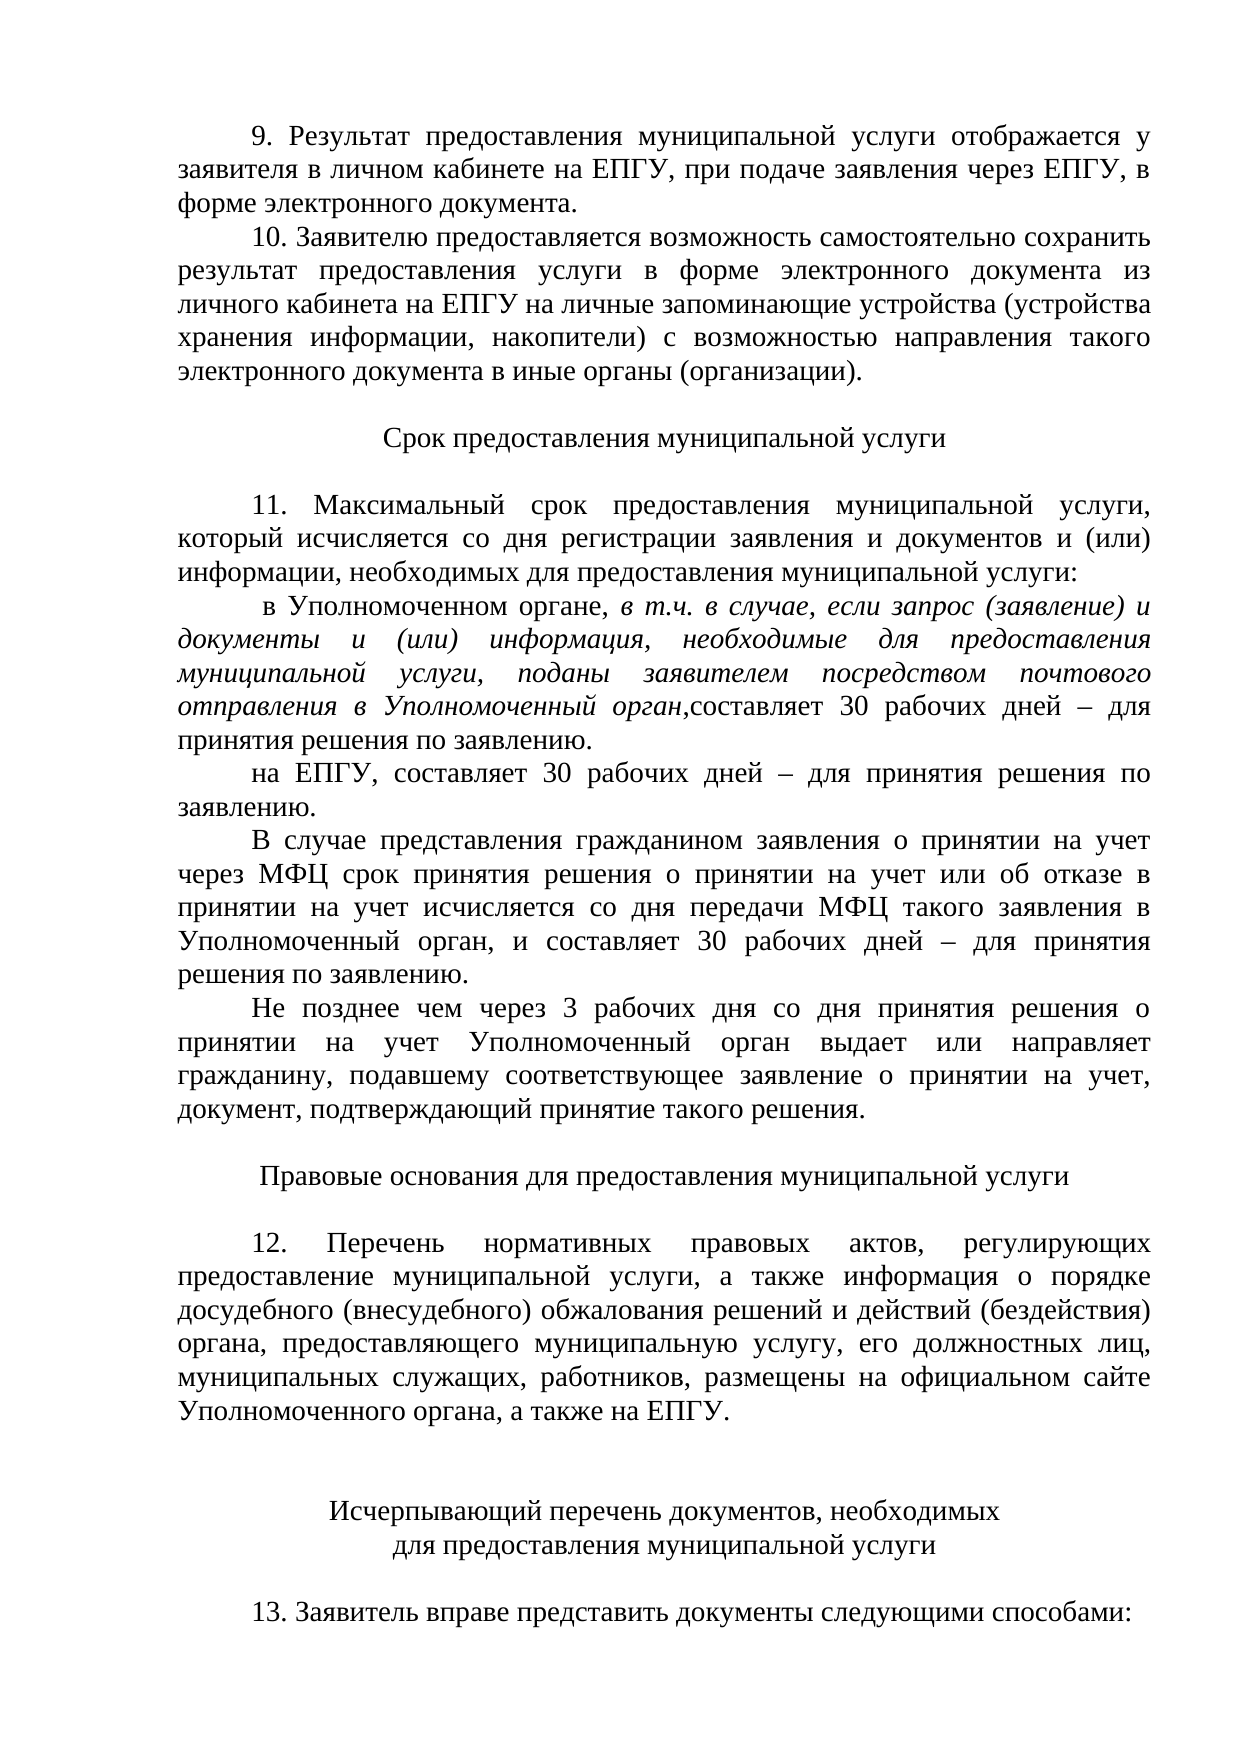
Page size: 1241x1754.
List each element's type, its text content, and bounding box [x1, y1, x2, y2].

text 11. Максимальный срок предоставления муниципальной услуги, который исчисляется со дня регистрации заявления и документов и (или) информации, необходимых для предоставления муниципальной услуги: [177, 487, 1152, 588]
text 10. Заявителю предоставляется возможность самостоятельно сохранить результат предоставления услуги в форме электронного документа из личного кабинета на ЕПГУ на личные запоминающие устройства (устройства хранения информации, накопители) с возможностью направления такого электронного документа в иные органы (организации). [177, 219, 1152, 386]
text В случае представления гражданином заявления о принятии на учет через МФЦ срок принятия решения о принятии на учет или об отказе в принятии на учет исчисляется со дня передачи МФЦ такого заявления в Уполномоченный орган, и составляет 30 рабочих дней – для принятия решения по заявлению. [177, 822, 1152, 990]
text 9. Результат предоставления муниципальной услуги отображается у заявителя в личном кабинете на ЕПГУ, при подаче заявления через ЕПГУ, в форме электронного документа. [177, 118, 1152, 219]
text Исчерпывающий перечень документов, необходимых [177, 1493, 1152, 1527]
text для предоставления муниципальной услуги [177, 1527, 1152, 1560]
text в Уполномоченном органе, в т.ч. в случае, если запрос (заявление) и документы и (или) информация, необходимые для предоставления муниципальной услуги, поданы заявителем посредством почтового отправления в Уполномоченный орган,составляет 30 рабочих дней – для принятия решения по заявлению. [177, 588, 1152, 755]
text 12. Перечень нормативных правовых актов, регулирующих предоставление муниципальной услуги, а также информация о порядке досудебного (внесудебного) обжалования решений и действий (бездействия) органа, предоставляющего муниципальную услугу, его должностных лиц, муниципальных служащих, работников, размещены на официальном сайте Уполномоченного органа, а также на ЕПГУ. [177, 1225, 1152, 1426]
text Срок предоставления муниципальной услуги [177, 420, 1152, 453]
text Не позднее чем через 3 рабочих дня со дня принятия решения о принятии на учет Уполномоченный орган выдает или направляет гражданину, подавшему соответствующее заявление о принятии на учет, документ, подтверждающий принятие такого решения. [177, 990, 1152, 1124]
text Правовые основания для предоставления муниципальной услуги [177, 1158, 1152, 1191]
text на ЕПГУ, составляет 30 рабочих дней – для принятия решения по заявлению. [177, 755, 1152, 822]
text 13. Заявитель вправе представить документы следующими способами: [177, 1594, 1152, 1627]
